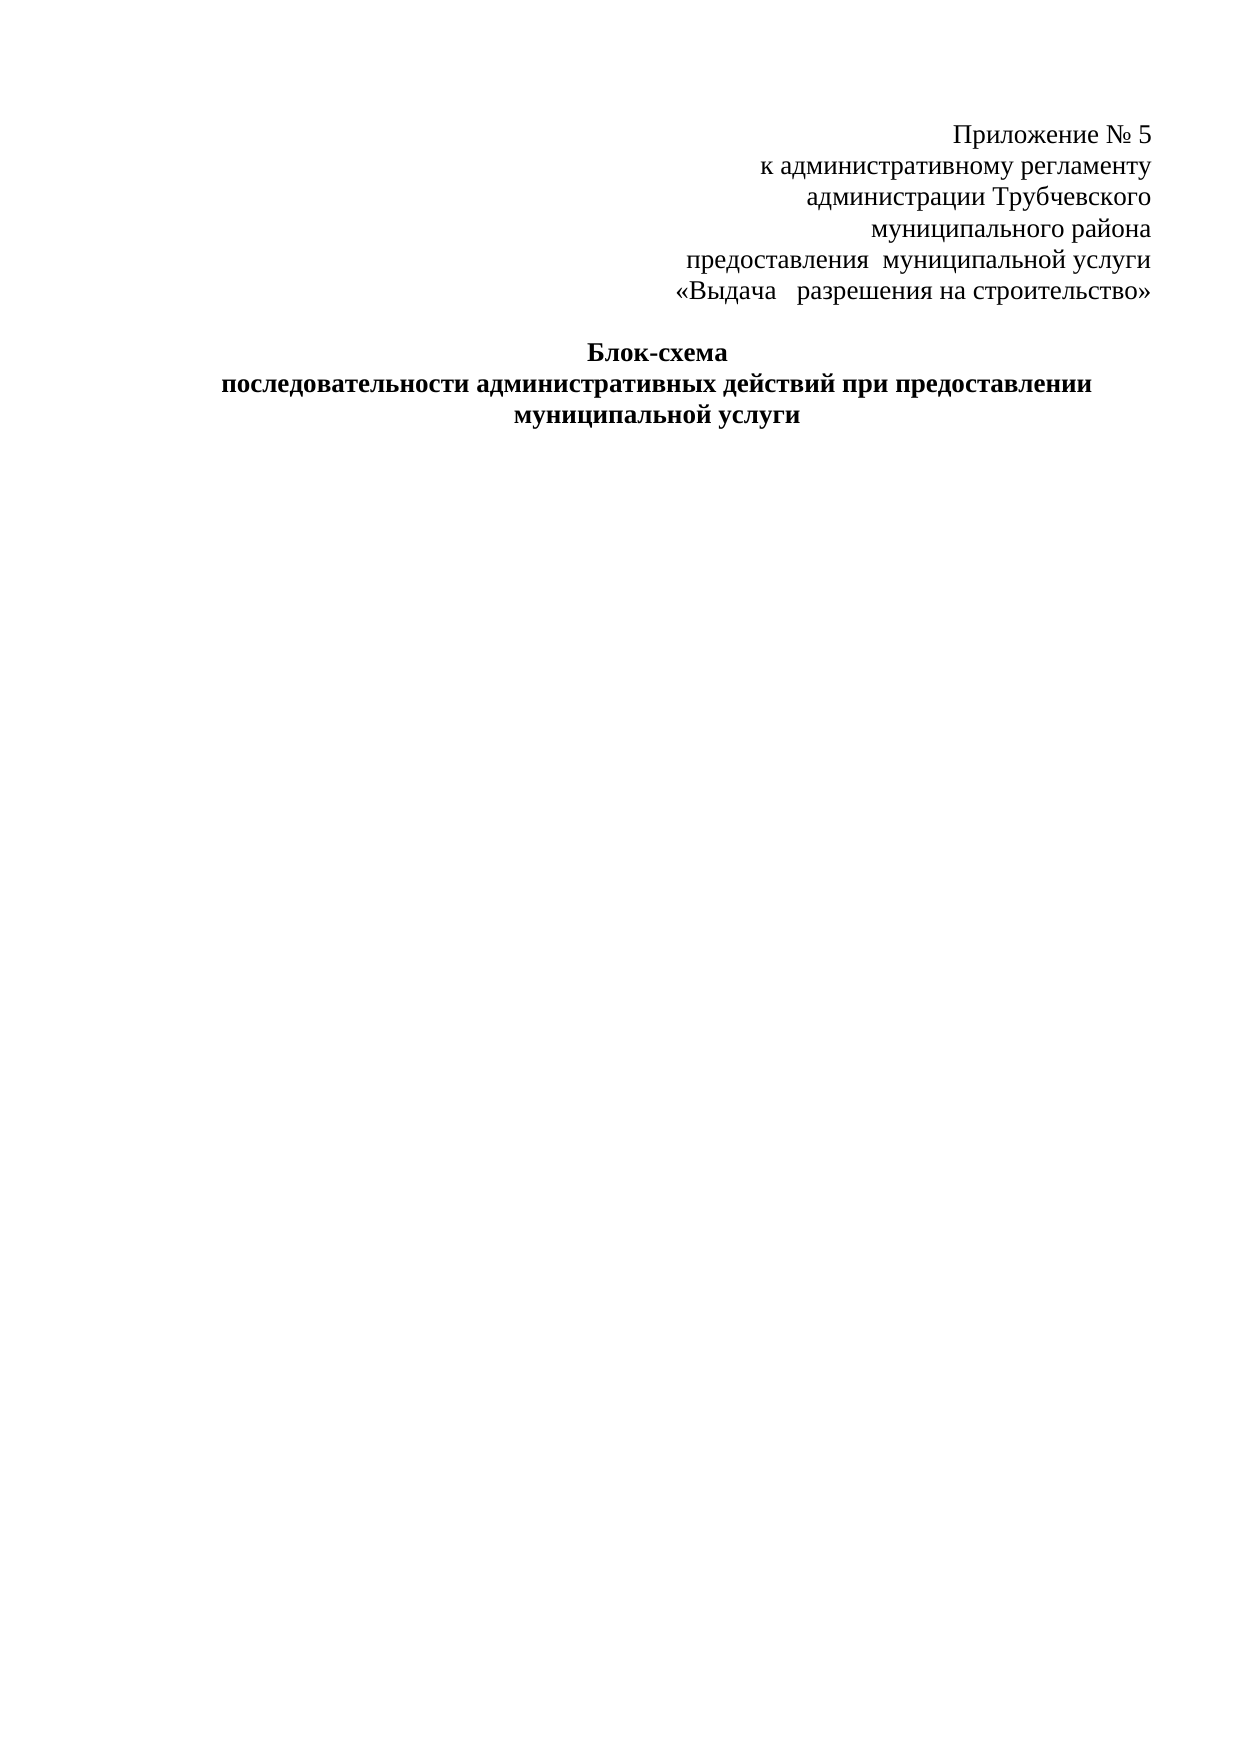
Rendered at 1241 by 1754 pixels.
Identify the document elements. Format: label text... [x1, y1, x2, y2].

text «Выдача разрешения на строительство» [162, 274, 1152, 305]
text Приложение № 5 [162, 118, 1152, 149]
text к административному регламенту [162, 149, 1152, 181]
text администрации Трубчевского [162, 181, 1152, 212]
text Блок-схема [162, 336, 1152, 367]
text муниципального района [157, 212, 1152, 243]
text последовательности административных действий при предоставлении муниципальной услуги [162, 367, 1152, 430]
text предоставления муниципальной услуги [162, 243, 1152, 274]
